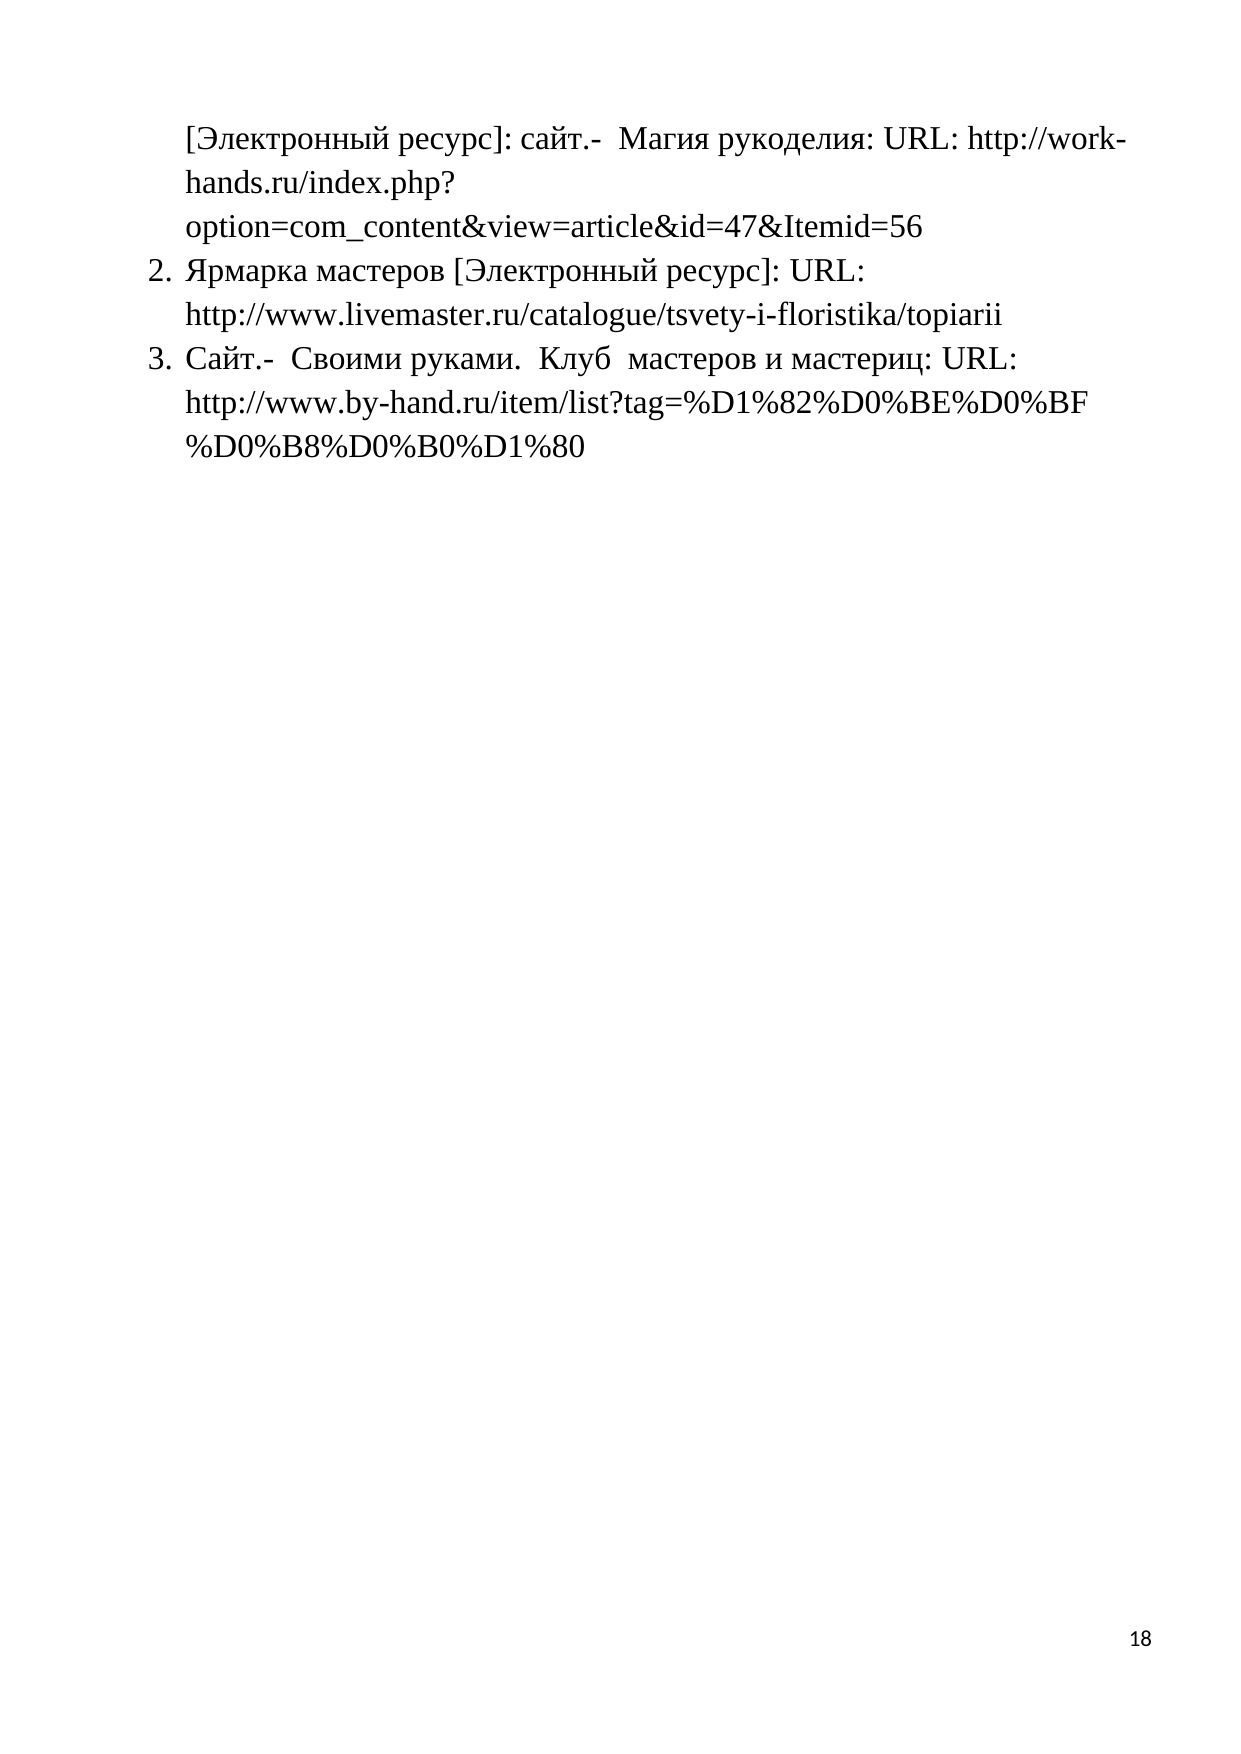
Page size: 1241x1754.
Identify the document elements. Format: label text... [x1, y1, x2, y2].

list Сайт.- Своими руками. Клуб мастеров и мастериц: URL: http://www.by-hand.ru/item/list?tag=%D1%82%D0%BE%D0%BF%D0%B8%D0%B0%D1%80 [148, 338, 1152, 465]
list Ярмарка мастеров [Электронный ресурс]: URL: http://www.livemaster.ru/catalogue/tsvety-i-floristika/topiarii [148, 250, 1152, 333]
list История мозаики [Электронный ресурс]: сайт.- Магия рукоделия: URL: http://work-hands.ru/index.php?option=com_content&view=article&id=47&Itemid=56 [148, 118, 1152, 244]
